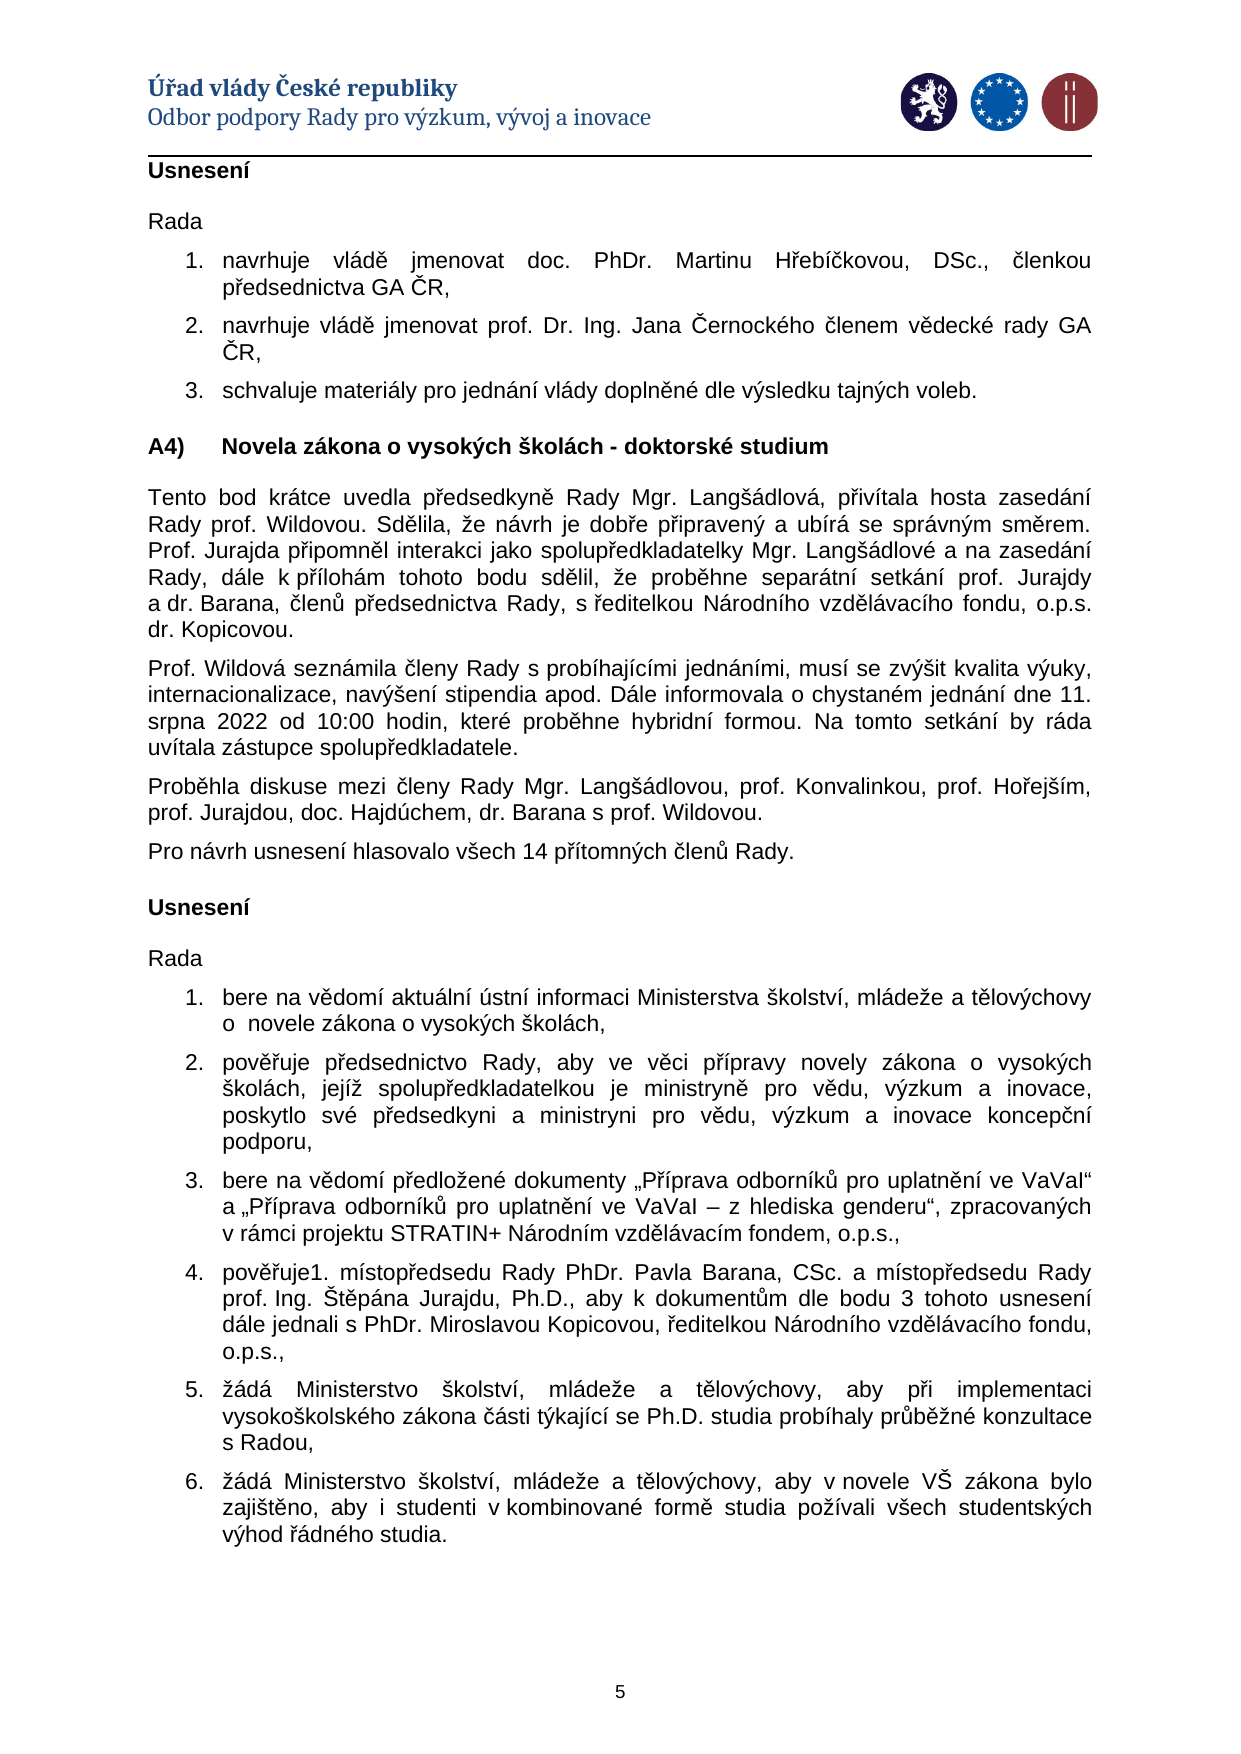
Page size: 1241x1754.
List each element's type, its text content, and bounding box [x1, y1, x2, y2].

list žádá Ministerstvo školství, mládeže a tělovýchovy, aby při implementaci vysokoškolského zákona části týkající se Ph.D. studia probíhaly průběžné konzultace s Radou, [185, 1376, 1092, 1456]
text Rada [148, 945, 1092, 971]
text A4) Novela zákona o vysokých školách - doktorské studium [148, 433, 1092, 459]
text Usnesení [148, 894, 1092, 920]
list pověřuje1. místopředsedu Rady PhDr. Pavla Barana, CSc. a místopředsedu Rady prof. Ing. Štěpána Jurajdu, Ph.D., aby k dokumentům dle bodu 3 tohoto usnesení dále jednali s PhDr. Miroslavou Kopicovou, ředitelkou Národního vzdělávacího fondu, o.p.s., [185, 1258, 1092, 1364]
list schvaluje materiály pro jednání vlády doplněné dle výsledku tajných voleb. [185, 377, 1092, 404]
list navrhuje vládě jmenovat prof. Dr. Ing. Jana Černockého členem vědecké rady GA ČR, [185, 312, 1092, 365]
list navrhuje vládě jmenovat doc. PhDr. Martinu Hřebíčkovou, DSc., členkou předsednictva GA ČR, [185, 247, 1092, 300]
list bere na vědomí aktuální ústní informaci Ministerstva školství, mládeže a tělovýchovy o novele zákona o vysokých školách, [185, 984, 1092, 1037]
picture [900, 73, 1098, 131]
list pověřuje předsednictvo Rady, aby ve věci přípravy novely zákona o vysokých školách, jejíž spolupředkladatelkou je ministryně pro vědu, výzkum a inovace, poskytlo své předsedkyni a ministryni pro vědu, výzkum a inovace koncepční podporu, [185, 1049, 1092, 1154]
list bere na vědomí předložené dokumenty „Příprava odborníků pro uplatnění ve VaVaI“ a „Příprava odborníků pro uplatnění ve VaVaI – z hlediska genderu“, zpracovaných v rámci projektu STRATIN+ Národním vzdělávacím fondem, o.p.s., [185, 1167, 1092, 1246]
text Usnesení [148, 157, 1092, 183]
text Prof. Wildová seznámila členy Rady s probíhajícími jednáními, musí se zvýšit kvalita výuky, internacionalizace, navýšení stipendia apod. Dále informovala o chystaném jednání dne 11. srpna 2022 od 10:00 hodin, které proběhne hybridní formou. Na tomto setkání by ráda uvítala zástupce spolupředkladatele. [148, 655, 1092, 760]
text Pro návrh usnesení hlasovalo všech 14 přítomných členů Rady. [148, 838, 1092, 864]
text Tento bod krátce uvedla předsedkyně Rady Mgr. Langšádlová, přivítala hosta zasedání Rady prof. Wildovou. Sdělila, že návrh je dobře připravený a ubírá se správným směrem. Prof. Jurajda připomněl interakci jako spolupředkladatelky Mgr. Langšádlové a na zasedání Rady, dále k přílohám tohoto bodu sdělil, že proběhne separátní setkání prof. Jurajdy a dr. Barana, členů předsednictva Rady, s ředitelkou Národního vzdělávacího fondu, o.p.s. dr. Kopicovou. [148, 484, 1092, 642]
list žádá Ministerstvo školství, mládeže a tělovýchovy, aby v novele VŠ zákona bylo zajištěno, aby i studenti v kombinované formě studia požívali všech studentských výhod řádného studia. [185, 1468, 1092, 1547]
text Proběhla diskuse mezi členy Rady Mgr. Langšádlovou, prof. Konvalinkou, prof. Hořejším, prof. Jurajdou, doc. Hajdúchem, dr. Barana s prof. Wildovou. [148, 773, 1092, 826]
text Rada [148, 208, 1092, 234]
